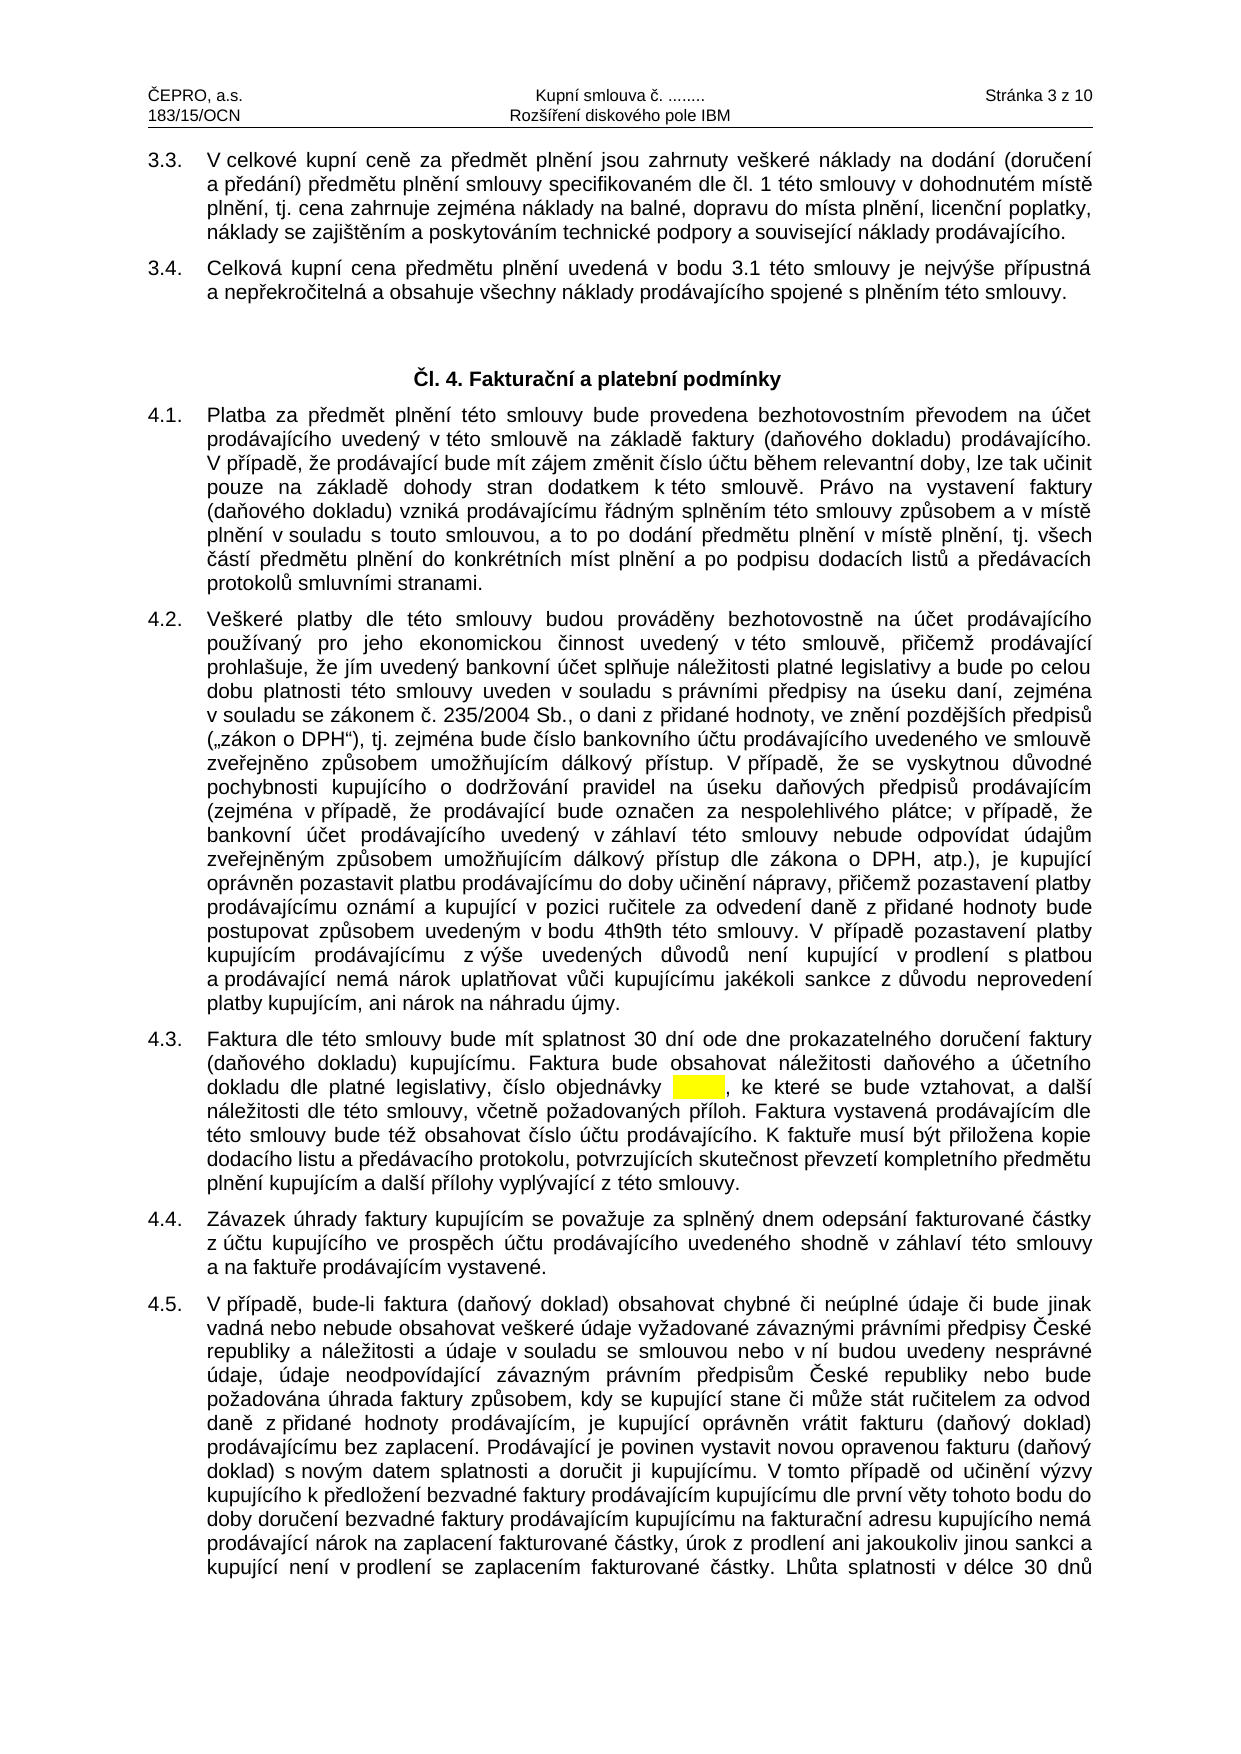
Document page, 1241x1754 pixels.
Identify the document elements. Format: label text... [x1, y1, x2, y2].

text Celková kupní cena předmětu plnění uvedená v bodu 3.1 této smlouvy je nejvýše přípustná a nepřekročitelná a obsahuje všechny náklady prodávajícího spojené s plněním této smlouvy. [148, 256, 1093, 304]
text Platba za předmět plnění této smlouvy bude provedena bezhotovostním převodem na účet prodávajícího uvedený v této smlouvě na základě faktury (daňového dokladu) prodávajícího. V případě, že prodávající bude mít zájem změnit číslo účtu během relevantní doby, lze tak učinit pouze na základě dohody stran dodatkem k této smlouvě. Právo na vystavení faktury (daňového dokladu) vzniká prodávajícímu řádným splněním této smlouvy způsobem a v místě plnění v souladu s touto smlouvou, a to po dodání předmětu plnění v místě plnění, tj. všech částí předmětu plnění do konkrétních míst plnění a po podpisu dodacích listů a předávacích protokolů smluvními stranami. [148, 403, 1093, 594]
text Veškeré platby dle této smlouvy budou prováděny bezhotovostně na účet prodávajícího používaný pro jeho ekonomickou činnost uvedený v této smlouvě, přičemž prodávající prohlašuje, že jím uvedený bankovní účet splňuje náležitosti platné legislativy a bude po celou dobu platnosti této smlouvy uveden v souladu s právními předpisy na úseku daní, zejména v souladu se zákonem č. 235/2004 Sb., o dani z přidané hodnoty, ve znění pozdějších předpisů („zákon o DPH“), tj. zejména bude číslo bankovního účtu prodávajícího uvedeného ve smlouvě zveřejněno způsobem umožňujícím dálkový přístup. V případě, že se vyskytnou důvodné pochybnosti kupujícího o dodržování pravidel na úseku daňových předpisů prodávajícím (zejména v případě, že prodávající bude označen za nespolehlivého plátce; v případě, že bankovní účet prodávajícího uvedený v záhlaví této smlouvy nebude odpovídat údajům zveřejněným způsobem umožňujícím dálkový přístup dle zákona o DPH, atp.), je kupující oprávněn pozastavit platbu prodávajícímu do doby učinění nápravy, přičemž pozastavení platby prodávajícímu oznámí a kupující v pozici ručitele za odvedení daně z přidané hodnoty bude postupovat způsobem uvedeným v bodu 4.9 této smlouvy. V případě pozastavení platby kupujícím prodávajícímu z výše uvedených důvodů není kupující v prodlení s platbou a prodávající nemá nárok uplatňovat vůči kupujícímu jakékoli sankce z důvodu neprovedení platby kupujícím, ani nárok na náhradu újmy. [148, 607, 1093, 1014]
text Fakturační a platební podmínky [102, 366, 1093, 390]
text V celkové kupní ceně za předmět plnění jsou zahrnuty veškeré náklady na dodání (doručení a předání) předmětu plnění smlouvy specifikovaném dle čl. 1 této smlouvy v dohodnutém místě plnění, tj. cena zahrnuje zejména náklady na balné, dopravu do místa plnění, licenční poplatky, náklady se zajištěním a poskytováním technické podpory a související náklady prodávajícího. [148, 148, 1093, 243]
text Závazek úhrady faktury kupujícím se považuje za splněný dnem odepsání fakturované částky z účtu kupujícího ve prospěch účtu prodávajícího uvedeného shodně v záhlaví této smlouvy a na faktuře prodávajícím vystavené. [148, 1207, 1093, 1279]
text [148, 1291, 1093, 1579]
text Faktura dle této smlouvy bude mít splatnost 30 dní ode dne prokazatelného doručení faktury (daňového dokladu) kupujícímu. Faktura bude obsahovat náležitosti daňového a účetního dokladu dle platné legislativy, číslo objednávky , ke které se bude vztahovat, a další náležitosti dle této smlouvy, včetně požadovaných příloh. Faktura vystavená prodávajícím dle této smlouvy bude též obsahovat číslo účtu prodávajícího. K faktuře musí být přiložena kopie dodacího listu a předávacího protokolu, potvrzujících skutečnost převzetí kompletního předmětu plnění kupujícím a další přílohy vyplývající z této smlouvy. [148, 1027, 1093, 1194]
